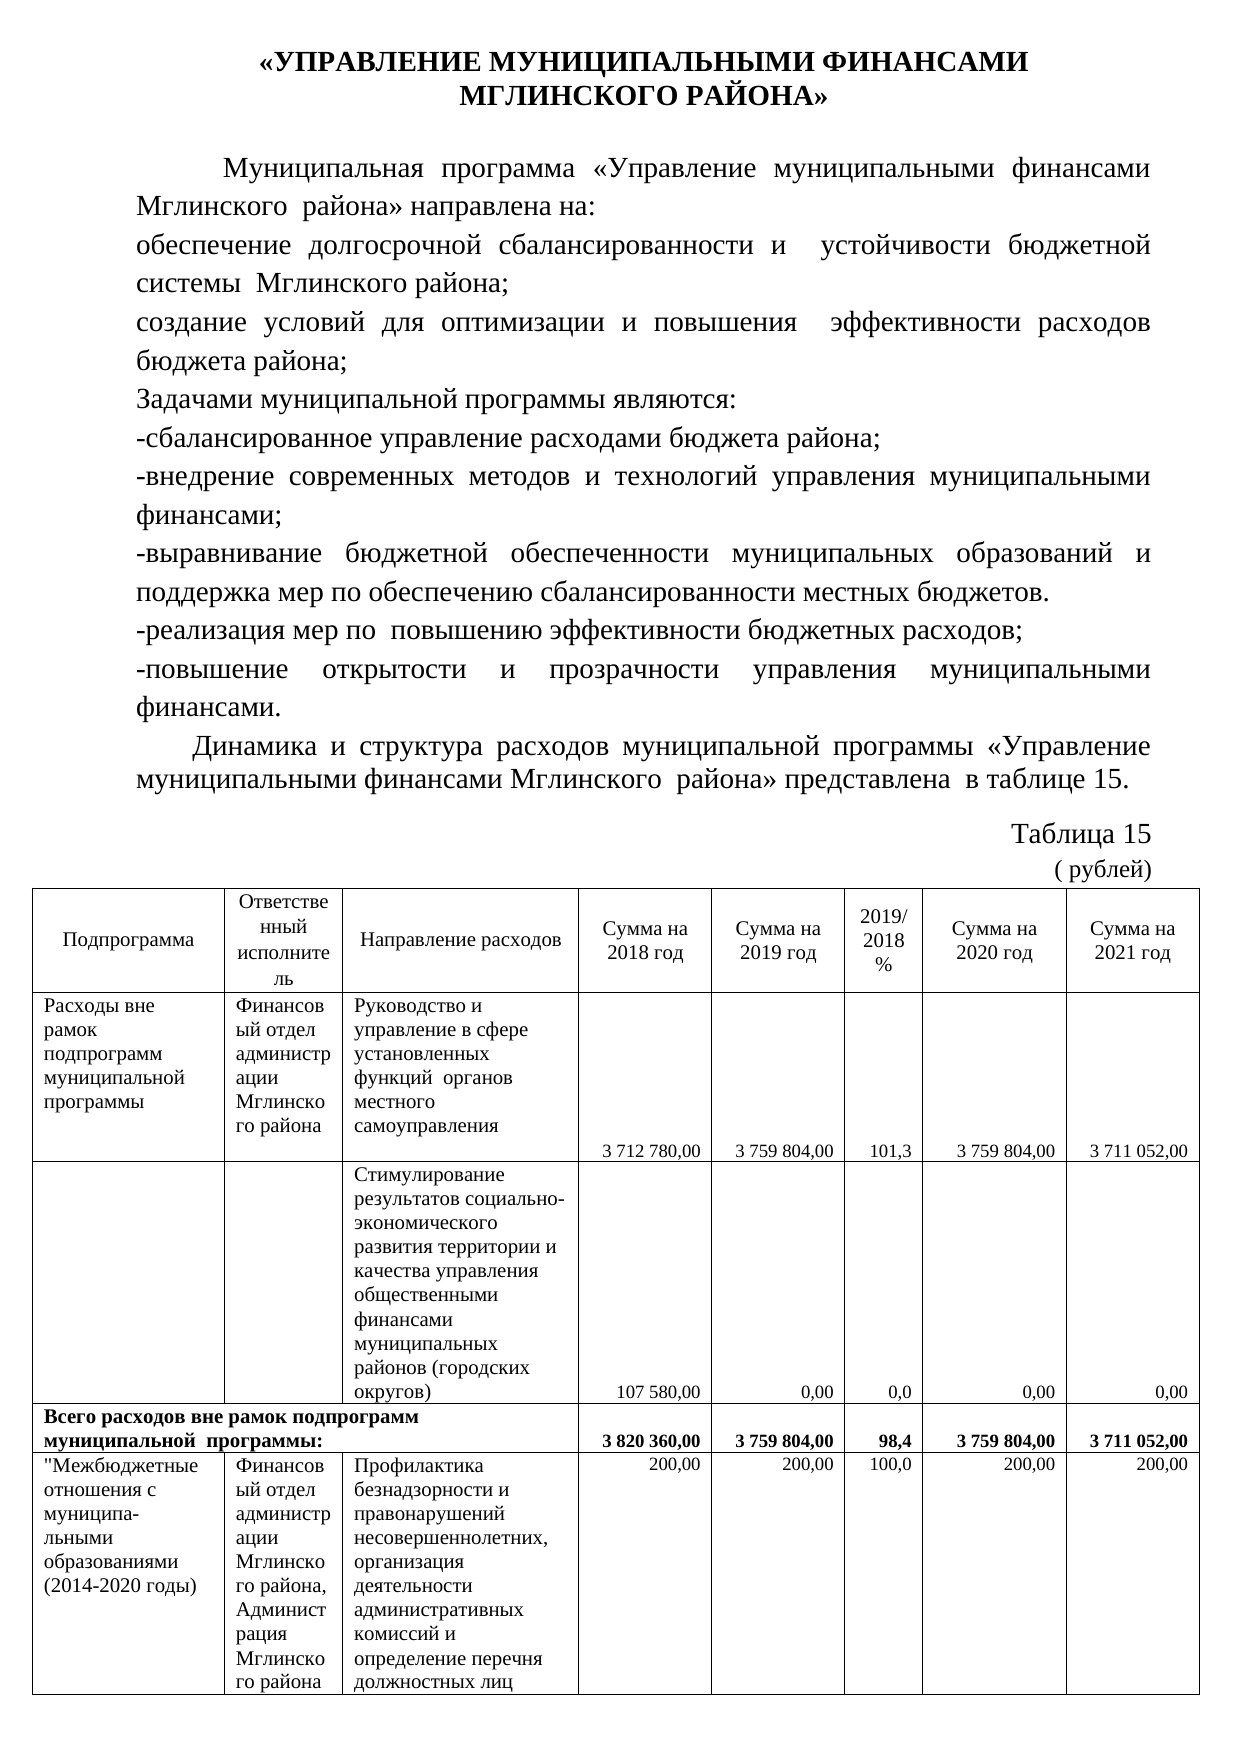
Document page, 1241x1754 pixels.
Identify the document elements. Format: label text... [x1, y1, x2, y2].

table_header Сумма на 2021 год [1067, 889, 1199, 992]
table_cell 0,00 [1067, 1162, 1199, 1403]
table_header Ответственный исполнитель [225, 889, 342, 992]
table_cell 3 759 804,00 [923, 993, 1066, 1161]
table_cell 200,00 [579, 1453, 711, 1693]
table_cell 200,00 [712, 1453, 844, 1693]
table_cell Стимулирование результатов социально-экономического развития территории и качества управления общественными финансами муниципальных районов (городских округов) [343, 1162, 578, 1403]
table_cell 0,00 [923, 1162, 1066, 1403]
text Муниципальная программа «Управление муниципальными финансами Мглинского района» направлена на: [136, 150, 1152, 222]
table_cell 0,0 [845, 1162, 922, 1403]
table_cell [33, 1453, 224, 1693]
table_cell 100,0 [845, 1453, 922, 1693]
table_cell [343, 1453, 578, 1693]
table_cell Руководство и управление в сфере установленных функций органов местного самоуправления [343, 993, 578, 1161]
table_header 2019/2018 % [845, 889, 922, 992]
table_cell 200,00 [923, 1453, 1066, 1693]
table_cell 3 711 052,00 [1067, 993, 1199, 1161]
text обеспечение долгосрочной сбалансированности и устойчивости бюджетной системы Мглинского района; [136, 227, 1152, 299]
table_header Направление расходов [343, 889, 578, 992]
text Задачами муниципальной программы являются: [136, 381, 1152, 415]
table_cell 3 759 804,00 [712, 993, 844, 1161]
table_cell 98,4 [845, 1404, 922, 1452]
text -реализация мер по повышению эффективности бюджетных расходов; [136, 612, 1152, 646]
table_header Подпрограмма [33, 889, 224, 992]
table_cell Расходы вне рамок подпрограмм муниципальной программы [33, 993, 224, 1161]
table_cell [225, 1453, 342, 1693]
table_cell 3 820 360,00 [579, 1404, 711, 1452]
text Таблица 15 [136, 816, 1152, 849]
table_cell 3 759 804,00 [923, 1404, 1066, 1452]
table_cell 3 711 052,00 [1067, 1404, 1199, 1452]
text создание условий для оптимизации и повышения эффективности расходов бюджета района; [136, 304, 1152, 376]
table_cell 3 759 804,00 [712, 1404, 844, 1452]
table_cell [225, 1162, 342, 1403]
text -внедрение современных методов и технологий управления муниципальными финансами; [136, 458, 1152, 530]
table_cell [33, 1162, 224, 1403]
text Динамика и структура расходов муниципальной программы «Управление муниципальными финансами Мглинского района» представлена в таблице 15. [136, 728, 1152, 795]
table_cell 107 580,00 [579, 1162, 711, 1403]
text -выравнивание бюджетной обеспеченности муниципальных образований и поддержка мер по обеспечению сбалансированности местных бюджетов. [136, 535, 1152, 607]
table_cell 3 712 780,00 [579, 993, 711, 1161]
title МГЛИНСКОГО РАЙОНА» [136, 78, 1152, 111]
table_header Сумма на 2019 год [712, 889, 844, 992]
text ( рублей) [136, 854, 1152, 883]
table_header Сумма на 2018 год [579, 889, 711, 992]
table_cell 0,00 [712, 1162, 844, 1403]
table_cell 200,00 [1067, 1453, 1199, 1693]
table_cell 101,3 [845, 993, 922, 1161]
table_cell Финансовый отдел администрации Мглинского района [225, 993, 342, 1161]
text -повышение открытости и прозрачности управления муниципальными финансами. [136, 651, 1152, 723]
table_header Сумма на 2020 год [923, 889, 1066, 992]
title «УПРАВЛЕНИЕ МУНИЦИПАЛЬНЫМИ ФИНАНСАМИ [136, 44, 1152, 78]
table_cell Всего расходов вне рамок подпрограмм муниципальной программы: [33, 1404, 578, 1452]
text -сбалансированное управление расходами бюджета района; [136, 420, 1152, 453]
